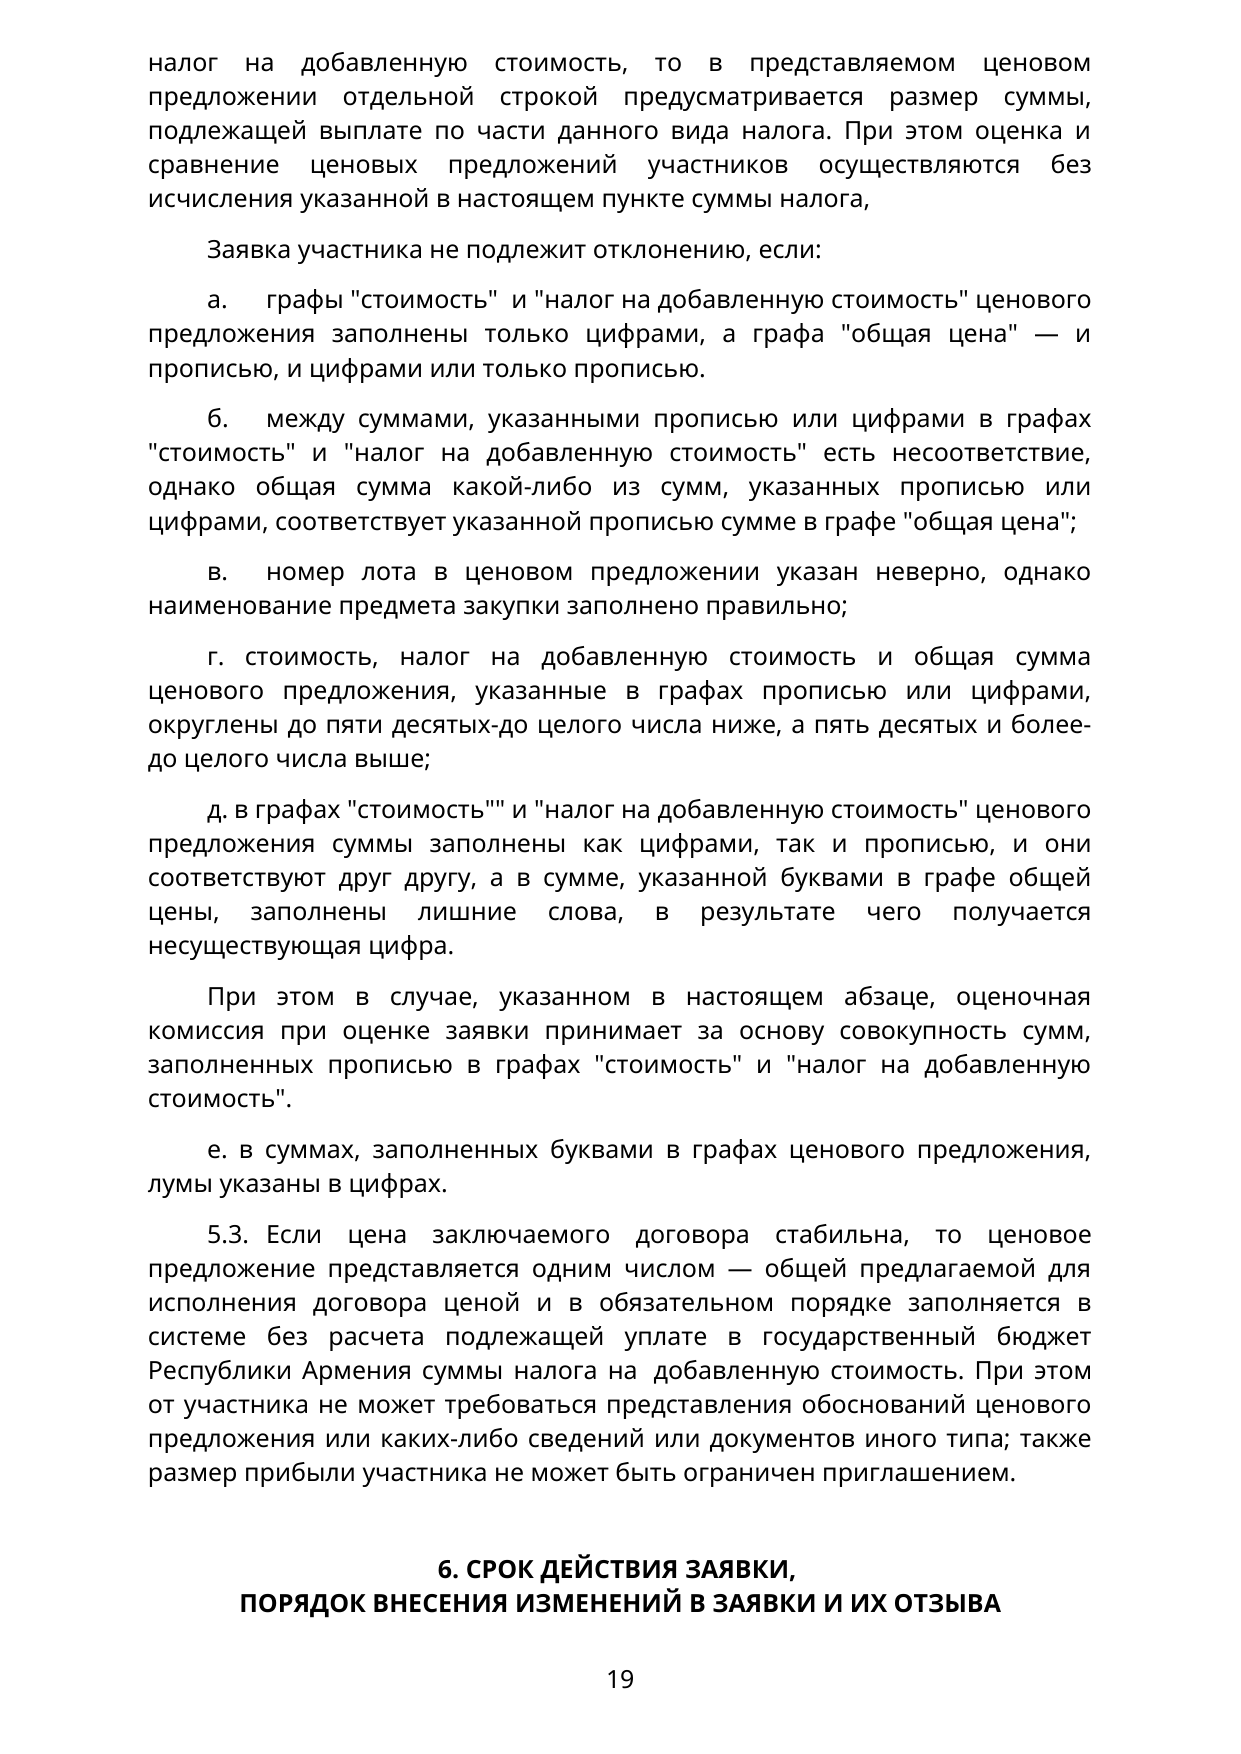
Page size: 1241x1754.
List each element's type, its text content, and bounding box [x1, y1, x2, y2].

text Заявка участника не подлежит отклонению, если: [148, 231, 1092, 265]
text 6. СРОК ДЕЙСТВИЯ ЗАЯВКИ, ПОРЯДОК ВНЕСЕНИЯ ИЗМЕНЕНИЙ В ЗАЯВКИ И ИХ ОТЗЫВА [207, 1551, 1034, 1619]
text 5.3. Если цена заключаемого договора стабильна, то ценовое предложение представляется одним числом — общей предлагаемой для исполнения договора ценой и в обязательном порядке заполняется в системе без расчета подлежащей уплате в государственный бюджет Республики Армения суммы налога на добавленную стоимость. При этом от участника не может требоваться представления обоснований ценового предложения или каких-либо сведений или документов иного типа; также размер прибыли участника не может быть ограничен приглашением. [148, 1216, 1092, 1489]
text д. в графах "стоимость"" и "налог на добавленную стоимость" ценового предложения суммы заполнены как цифрами, так и прописью, и они соответствуют друг другу, а в сумме, указанной буквами в графе общей цены, заполнены лишние слова, в результате чего получается несуществующая цифра. [148, 792, 1092, 962]
text При этом в случае, указанном в настоящем абзаце, оценочная комиссия при оценке заявки принимает за основу совокупность сумм, заполненных прописью в графах "стоимость" и "налог на добавленную стоимость". [148, 978, 1092, 1115]
text в. номер лота в ценовом предложении указан неверно, однако наименование предмета закупки заполнено правильно; [148, 554, 1092, 622]
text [148, 44, 1092, 215]
text б. между суммами, указанными прописью или цифрами в графах "стоимость" и "налог на добавленную стоимость" есть несоответствие, однако общая сумма какой-либо из сумм, указанных прописью или цифрами, соответствует указанной прописью сумме в графе "общая цена"; [148, 401, 1092, 537]
text а. графы "стоимость" и "налог на добавленную стоимость" ценового предложения заполнены только цифрами, а графа "общая цена" — и прописью, и цифрами или только прописью. [148, 282, 1092, 384]
text г. стоимость, налог на добавленную стоимость и общая сумма ценового предложения, указанные в графах прописью или цифрами, округлены до пяти десятых-до целого числа ниже, а пять десятых и более-до целого числа выше; [148, 639, 1092, 775]
text е. в суммах, заполненных буквами в графах ценового предложения, лумы указаны в цифрах. [148, 1131, 1092, 1199]
